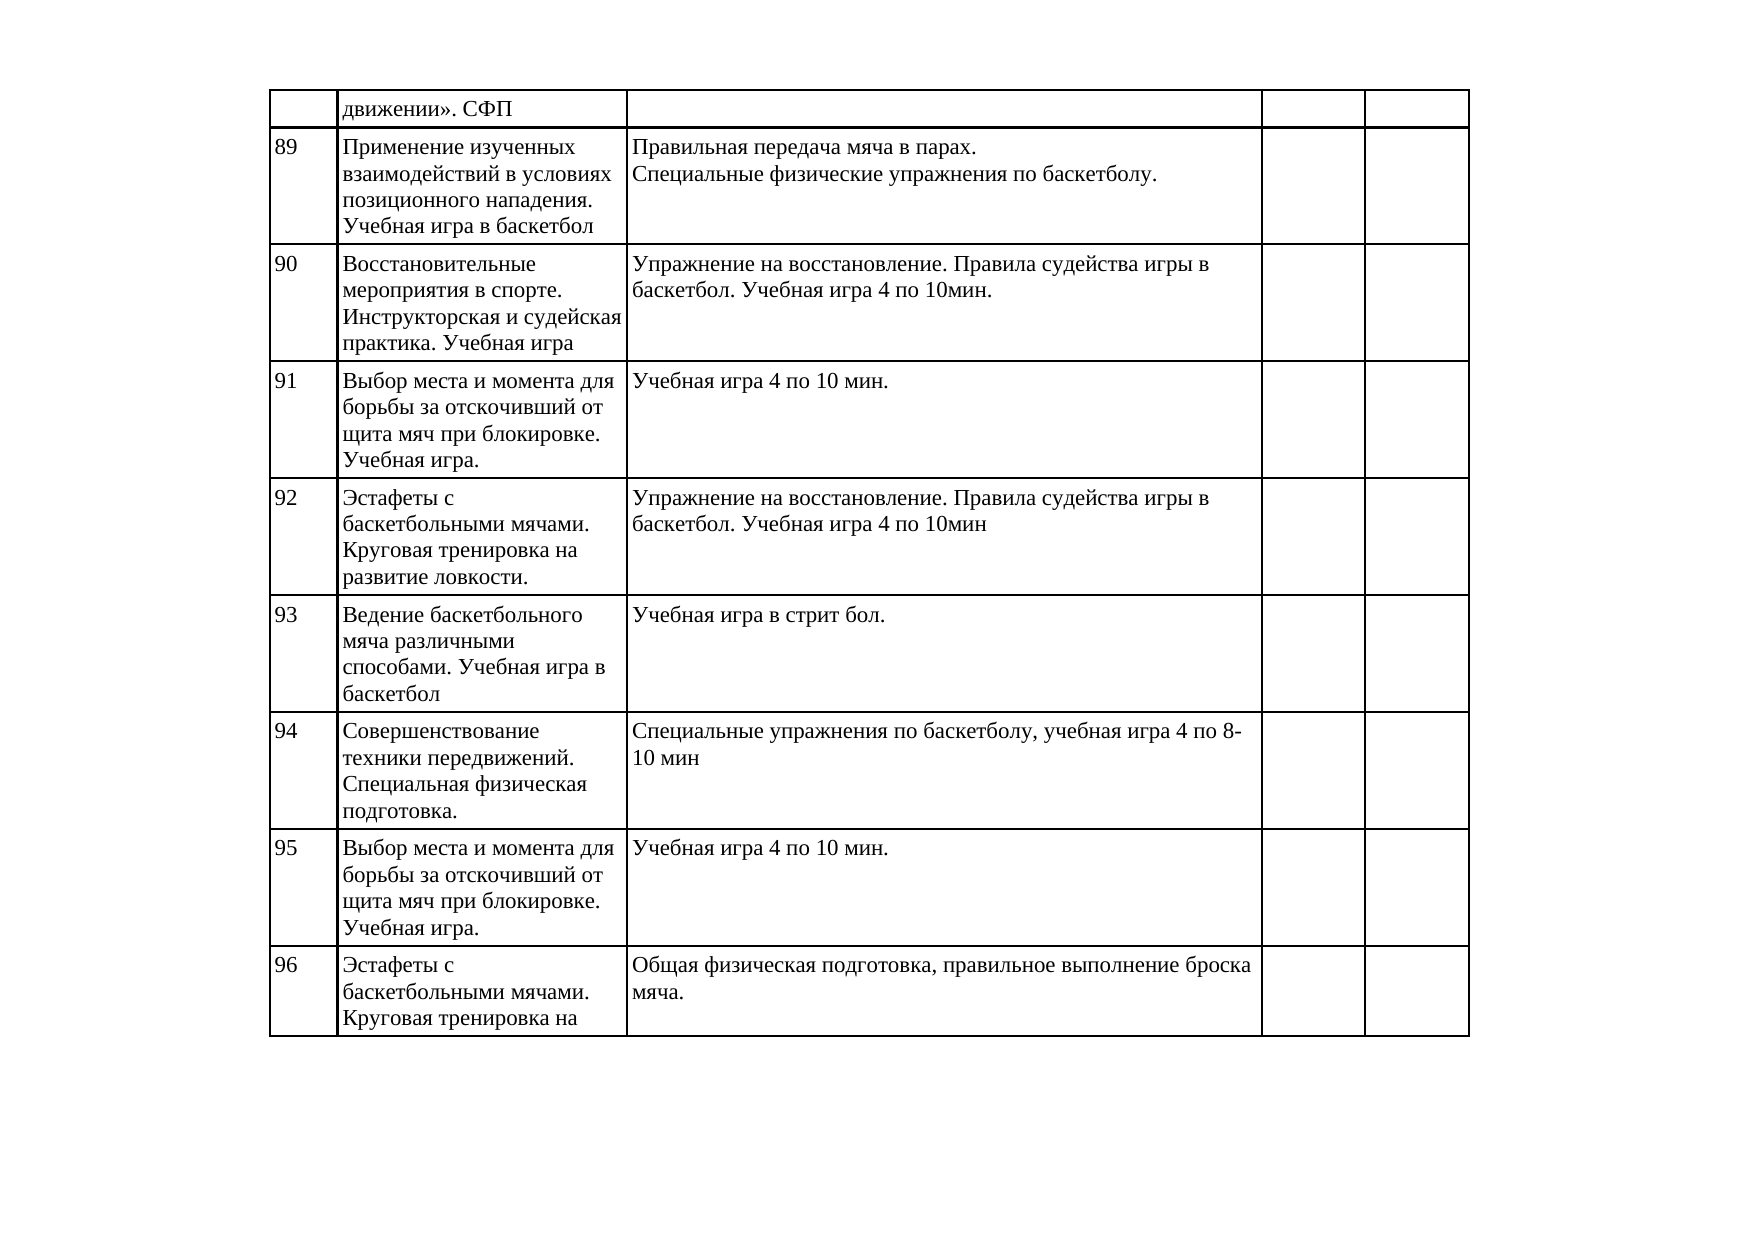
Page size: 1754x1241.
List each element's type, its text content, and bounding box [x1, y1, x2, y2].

table_cell [1263, 479, 1364, 594]
table_cell [1366, 479, 1468, 594]
table_cell 92 [271, 479, 336, 594]
table_cell 88 [271, 91, 336, 126]
table_cell Совершенствование техники передвижений. Специальная физическая подготовка. [339, 713, 626, 828]
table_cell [339, 91, 626, 126]
table_cell 95 [271, 830, 336, 944]
table_cell Учебная игра 4 по 10 мин. [628, 362, 1261, 477]
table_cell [628, 91, 1261, 126]
table_cell Специальные упражнения по баскетболу, учебная игра 4 по 8-10 мин [628, 713, 1261, 828]
table_cell [1263, 947, 1364, 1035]
table_cell [1263, 596, 1364, 711]
table_cell Эстафеты с баскетбольными мячами. Круговая тренировка на развитие ловкости. [339, 479, 626, 594]
table_cell [1366, 91, 1468, 126]
table_cell [1263, 129, 1364, 243]
table_cell [1263, 830, 1364, 944]
table_cell 96 [271, 947, 336, 1035]
table_cell [1366, 830, 1468, 944]
table_cell [1366, 129, 1468, 243]
table_cell Учебная игра в стрит бол. [628, 596, 1261, 711]
table_cell 89 [271, 129, 336, 243]
table_cell 94 [271, 713, 336, 828]
table_cell Упражнение на восстановление. Правила судейства игры в баскетбол. Учебная игра 4 по 10мин. [628, 245, 1261, 360]
table_cell 90 [271, 245, 336, 360]
table_cell [1366, 362, 1468, 477]
table_cell Восстановительные мероприятия в спорте. Инструкторская и судейская практика. Учебная игра [339, 245, 626, 360]
table_cell [1366, 596, 1468, 711]
table_cell [1366, 245, 1468, 360]
table_cell 91 [271, 362, 336, 477]
table_cell Правильная передача мяча в парах. Специальные физические упражнения по баскетболу. [628, 129, 1261, 243]
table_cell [339, 947, 626, 1035]
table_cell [628, 947, 1261, 1035]
table_cell Упражнение на восстановление. Правила судейства игры в баскетбол. Учебная игра 4 по 10мин [628, 479, 1261, 594]
table_cell [1366, 713, 1468, 828]
table_cell [1263, 245, 1364, 360]
table_cell 93 [271, 596, 336, 711]
table_cell [1263, 362, 1364, 477]
table_cell Выбор места и момента для борьбы за отскочивший от щита мяч при блокировке. Учебная игра. [339, 830, 626, 944]
table_cell Ведение баскетбольного мяча различными способами. Учебная игра в баскетбол [339, 596, 626, 711]
table_cell Выбор места и момента для борьбы за отскочивший от щита мяч при блокировке. Учебная игра. [339, 362, 626, 477]
table_cell [1263, 713, 1364, 828]
table_cell [1366, 947, 1468, 1035]
table_cell Применение изученных взаимодействий в условиях позиционного нападения. Учебная игра в баскетбол [339, 129, 626, 243]
table_cell Учебная игра 4 по 10 мин. [628, 830, 1261, 944]
table_cell [1263, 91, 1364, 126]
